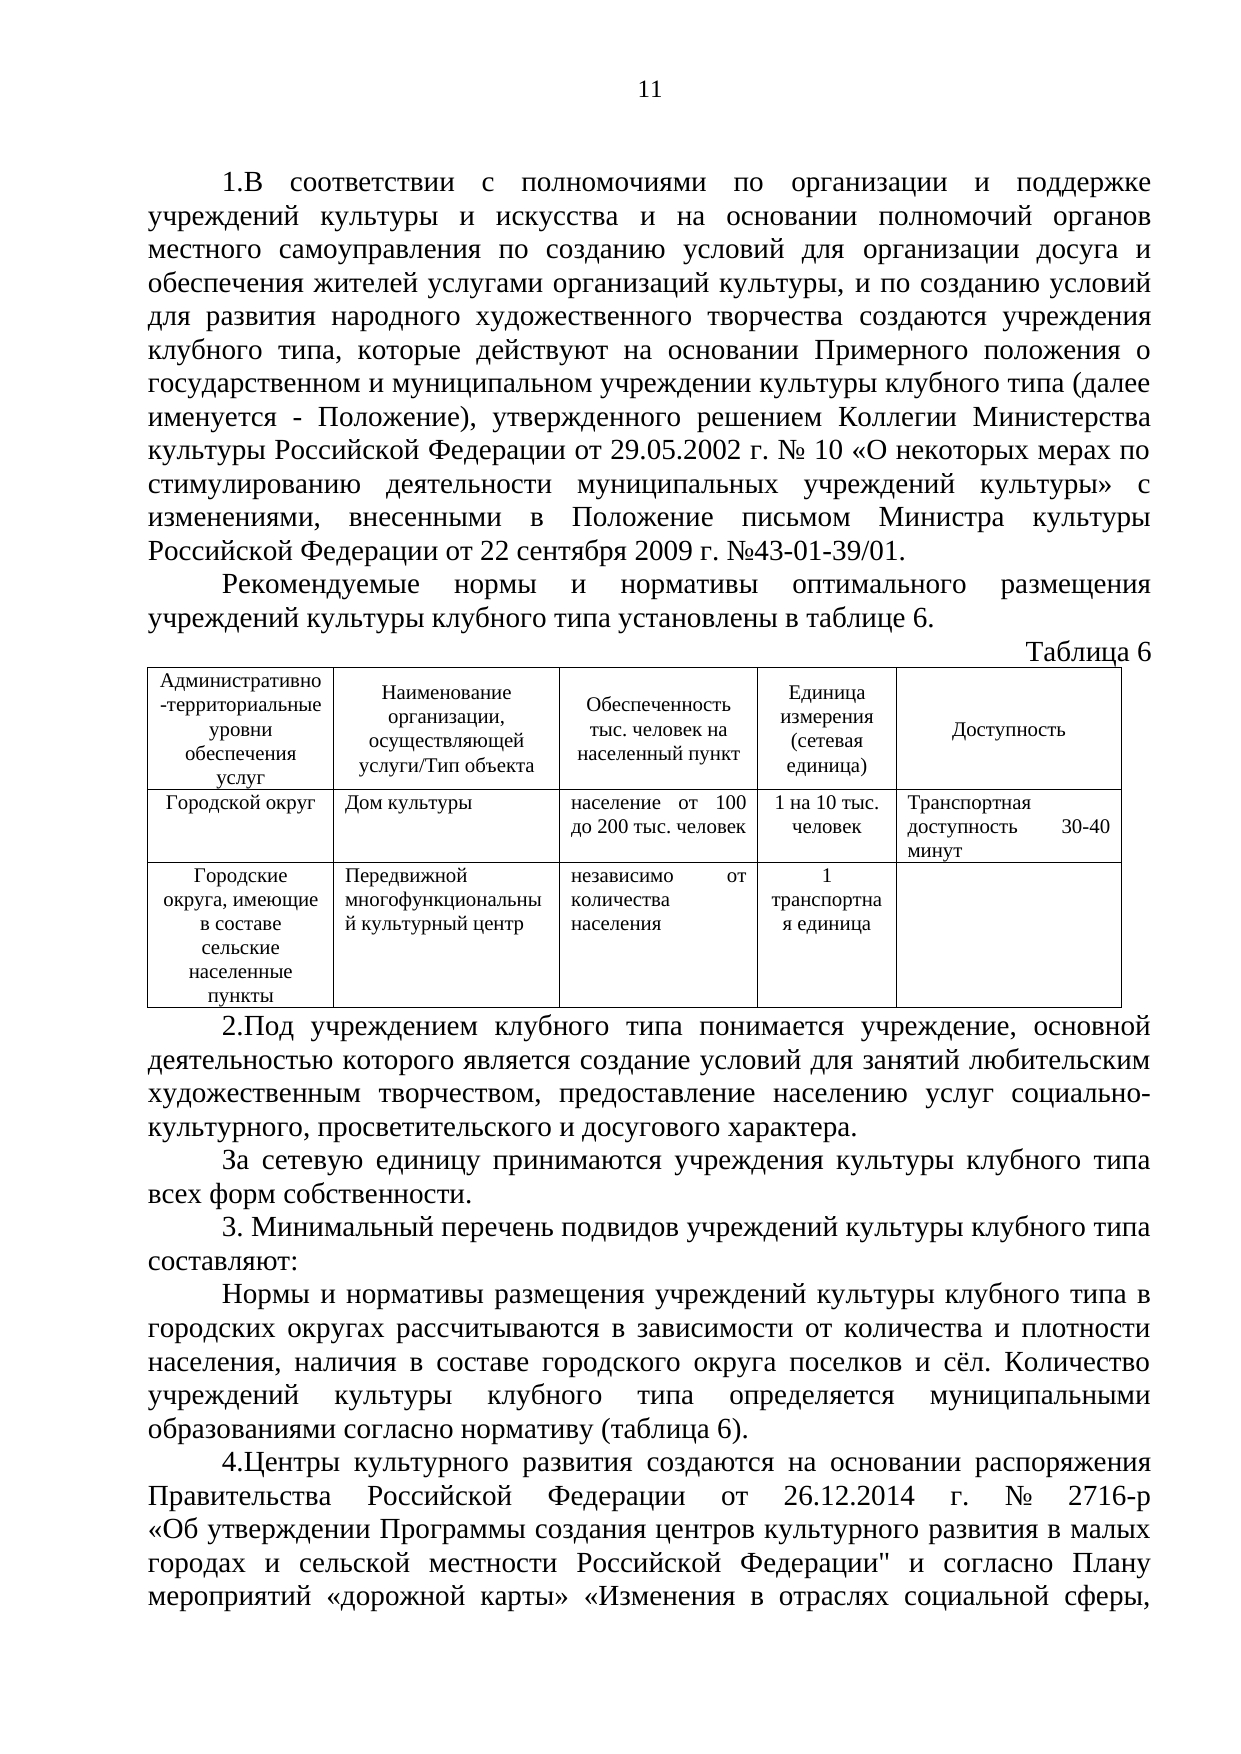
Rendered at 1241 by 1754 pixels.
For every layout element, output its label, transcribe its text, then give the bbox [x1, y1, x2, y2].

text Рекомендуемые нормы и нормативы оптимального размещения учреждений культуры клубного типа установлены в таблице 6. [148, 567, 1152, 634]
text За сетевую единицу принимаются учреждения культуры клубного типа всех форм собственности. [148, 1142, 1152, 1209]
table_cell Дом культуры [334, 790, 559, 862]
table_cell независимо от количества населения [560, 863, 757, 1007]
text 2.Под учреждением клубного типа понимается учреждение, основной деятельностью которого является создание условий для занятий любительским художественным творчеством, предоставление населению услуг социально-культурного, просветительского и досугового характера. [148, 1008, 1152, 1142]
text 1.В соответствии с полномочиями по организации и поддержке учреждений культуры и искусства и на основании полномочий органов местного самоуправления по созданию условий для организации досуга и обеспечения жителей услугами организаций культуры, и по созданию условий для развития народного художественного творчества создаются учреждения клубного типа, которые действуют на основании Примерного положения о государственном и муниципальном учреждении культуры клубного типа (далее именуется - Положение), утвержденного решением Коллегии Министерства культуры Российской Федерации от 29.05.2002 г. № 10 «О некоторых мерах по стимулированию деятельности муниципальных учреждений культуры» с изменениями, внесенными в Положение письмом Министра культуры Российской Федерации от 22 сентября 2009 г. №43-01-39/01. [148, 164, 1152, 567]
table_cell [897, 863, 1121, 1007]
table_cell Городской округ [148, 790, 333, 862]
table_header Наименование организации, осуществляющей услуги/Тип объекта [334, 668, 559, 789]
table_header Доступность [897, 668, 1121, 789]
table_cell население от 100 до 200 тыс. человек [560, 790, 757, 862]
text Таблица 6 [148, 634, 1152, 667]
table_cell Транспортная доступность 30-40 минут [897, 790, 1121, 862]
table_cell Городские округа, имеющие в составе сельские населенные пункты [148, 863, 333, 1007]
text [148, 1444, 1152, 1612]
table_header Административно-территориальные уровни обеспечения услуг [148, 668, 333, 789]
text Нормы и нормативы размещения учреждений культуры клубного типа в городских округах рассчитываются в зависимости от количества и плотности населения, наличия в составе городского округа поселков и сёл. Количество учреждений культуры клубного типа определяется муниципальными образованиями согласно нормативу (таблица 6). [148, 1277, 1152, 1444]
table_cell Передвижной многофункциональный культурный центр [334, 863, 559, 1007]
table_header Обеспеченность тыс. человек на населенный пункт [560, 668, 757, 789]
table_header Единица измерения (сетевая единица) [758, 668, 896, 789]
table_cell 1 транспортная единица [758, 863, 896, 1007]
table_cell 1 на 10 тыс. человек [758, 790, 896, 862]
text 3. Минимальный перечень подвидов учреждений культуры клубного типа составляют: [148, 1209, 1152, 1277]
